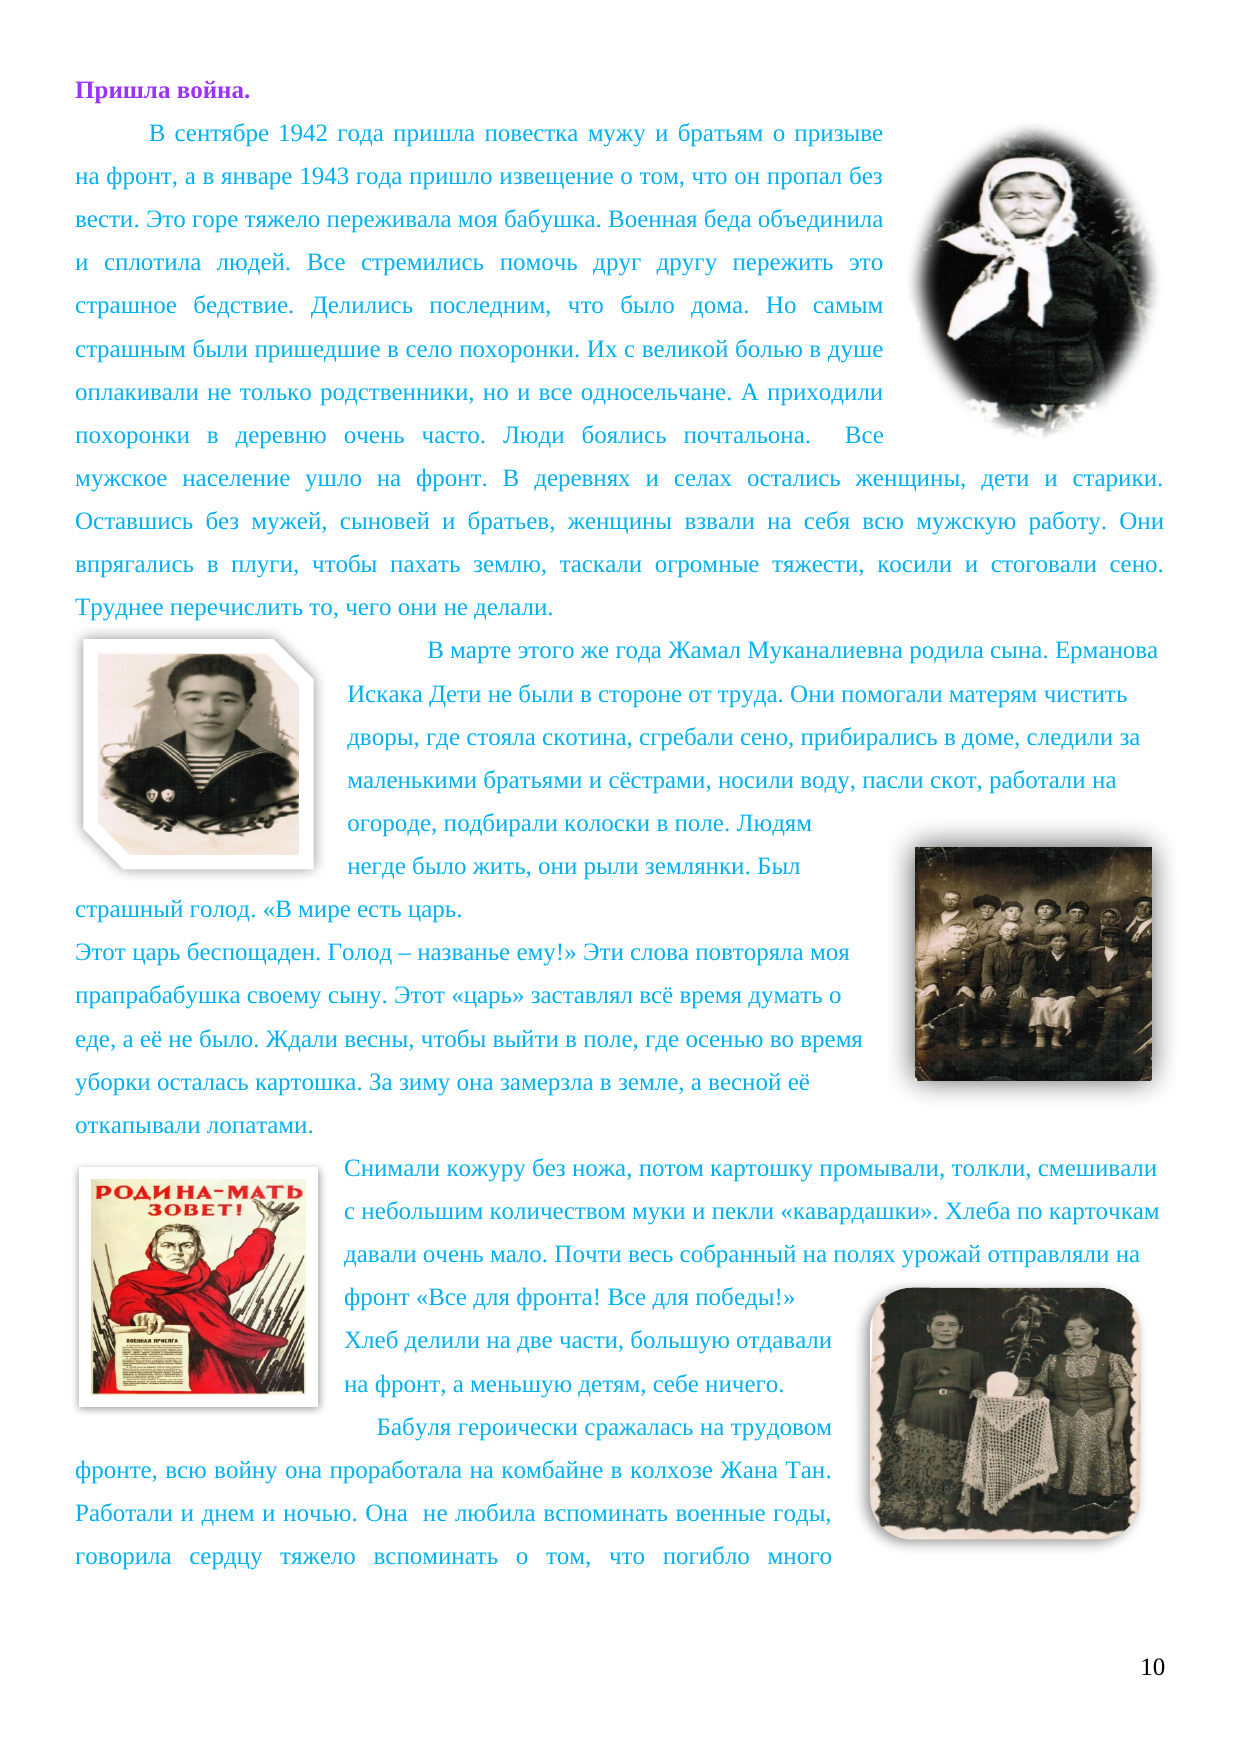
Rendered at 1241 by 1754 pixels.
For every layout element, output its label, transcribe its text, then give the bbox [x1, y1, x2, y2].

picture [732, 949, 737, 958]
text В марте этого же года Жамал Муканалиевна родила сына. Ерманова Искака Дети не были в стороне от труда. Они помогали матерям чистить дворы, где стояла скотина, сгребали сено, прибирались в доме, следили за маленькими братьями и сёстрами, носили воду, пасли скот, работали на огороде, подбирали колоски в поле. Людям негде было жить, они рыли землянки. Был страшный голод. «В мире есть царь. [75, 636, 1165, 923]
picture [577, 734, 582, 743]
picture [240, 302, 245, 311]
picture [562, 992, 567, 1001]
picture [114, 949, 119, 958]
picture [570, 1294, 575, 1303]
picture [280, 604, 285, 613]
picture [859, 259, 864, 268]
picture [1104, 691, 1109, 700]
picture [1080, 691, 1085, 700]
picture [965, 777, 970, 786]
picture [700, 691, 705, 700]
picture [593, 1337, 598, 1346]
text В сентябре 1942 года пришла повестка мужу и братьям о призыве на фронт, а в январе 1943 года пришло извещение о том, что он пропал без вести. Это горе тяжело переживала моя бабушка. Военная беда объединила и сплотила людей. Все стремились помочь друг другу пережить это страшное бедствие. Делились последним, что было дома. Но самым страшным были пришедшие в село похоронки. Их с великой болью в душе оплакивали не только родственники, но и все односельчане. А приходили похоронки в деревню очень часто. Люди боялись почтальона. Все мужское население ушло на фронт. В деревнях и селах остались женщины, дети и старики. Оставшись без мужей, сыновей и братьев, женщины взвали на себя всю мужскую работу. Они впрягались в плуги, чтобы пахать землю, таскали огромные тяжести, косили и стоговали сено. Труднее перечислить то, чего они не делали. [75, 118, 1165, 621]
picture [559, 561, 564, 570]
text Пришла война. [75, 75, 1165, 104]
picture [1084, 1208, 1089, 1217]
picture [160, 173, 165, 182]
picture [1037, 777, 1042, 786]
picture [730, 1424, 735, 1433]
picture [933, 149, 1135, 416]
picture [129, 1467, 134, 1476]
picture [98, 654, 299, 854]
text Снимали кожуру без ножа, потом картошку промывали, толкли, смешивали с небольшим количеством муки и пекли «кавардашки». Хлеба по карточкам давали очень мало. Почти весь собранный на полях урожай отправляли на фронт «Все для фронта! Все для победы!» Хлеб делили на две части, большую отдавали на фронт, а меньшую детям, себе ничего. [75, 1153, 1165, 1397]
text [75, 1412, 1165, 1570]
picture [721, 432, 726, 441]
picture [239, 389, 244, 398]
picture [180, 1079, 185, 1088]
picture [574, 1208, 579, 1217]
picture [475, 1553, 480, 1562]
picture [91, 1179, 306, 1395]
picture [717, 691, 722, 700]
picture [368, 389, 373, 398]
text Этот царь беспощаден. Голод – названье ему!» Эти слова повторяла моя прапрабабушка своему сыну. Этот «царь» заставлял всё время думать о еде, а её не было. Ждали весны, чтобы выйти в поле, где осенью во время уборки осталась картошка. За зиму она замерзла в земле, а весной её откапывали лопатами. [75, 937, 1165, 1139]
picture [745, 1165, 750, 1174]
picture [915, 847, 1152, 1081]
picture [641, 777, 646, 786]
picture [645, 1510, 650, 1519]
picture [870, 1287, 1141, 1540]
